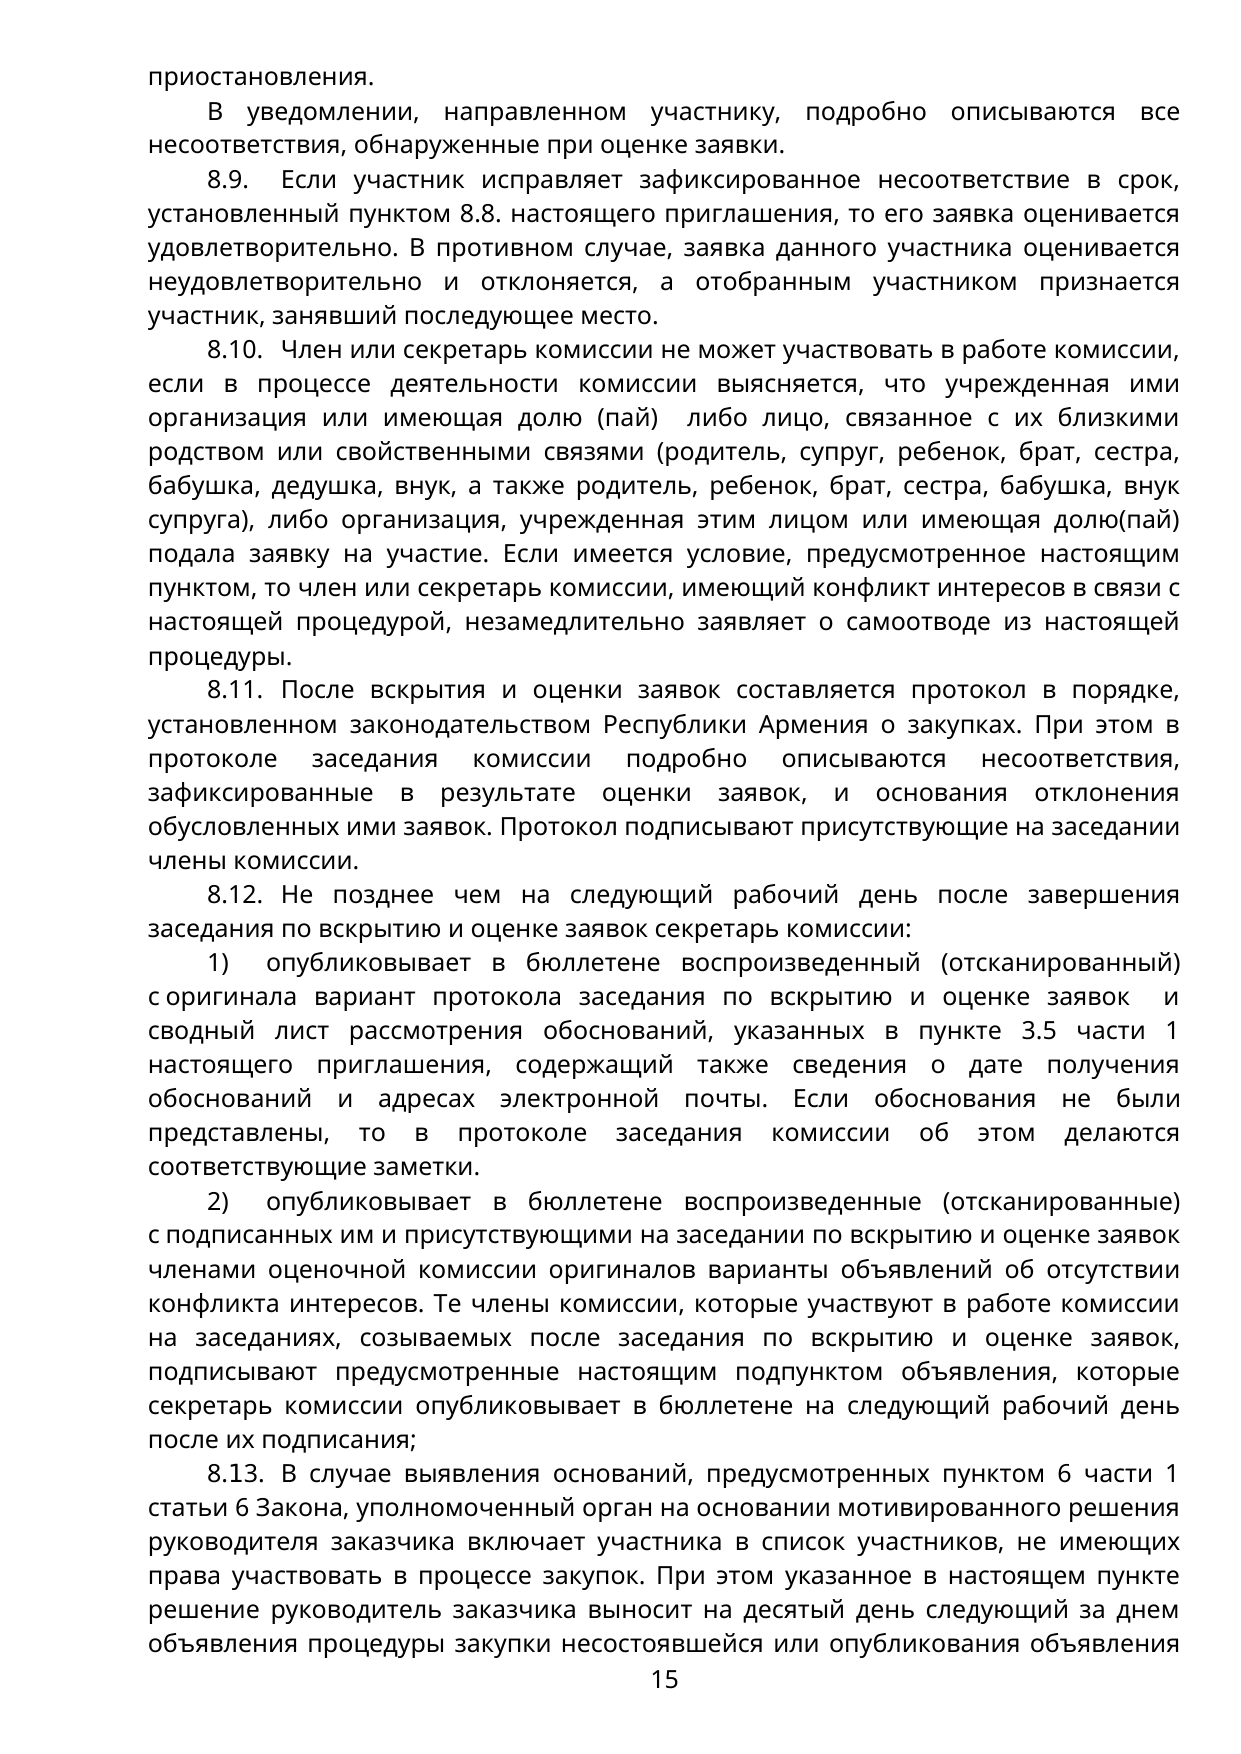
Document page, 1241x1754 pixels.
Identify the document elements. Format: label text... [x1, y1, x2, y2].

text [148, 59, 1181, 93]
text 8.10. Член или секретарь комиссии не может участвовать в работе комиссии, если в процессе деятельности комиссии выясняется, что учрежденная ими организация или имеющая долю (пай) либо лицо, связанное с их близкими родством или свойственными связями (родитель, супруг, ребенок, брат, сестра, бабушка, дедушка, внук, а также родитель, ребенок, брат, сестра, бабушка, внук супруга), либо организация, учрежденная этим лицом или имеющая долю(пай) подала заявку на участие. Если имеется условие, предусмотренное настоящим пунктом, то член или секретарь комиссии, имеющий конфликт интересов в связи с настоящей процедурой, незамедлительно заявляет о самоотводе из настоящей процедуры. [148, 332, 1181, 672]
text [148, 1456, 1181, 1660]
text 8.11. После вскрытия и оценки заявок составляется протокол в порядке, установленном законодательством Республики Армения о закупках. При этом в протоколе заседания комиссии подробно описываются несоответствия, зафиксированные в результате оценки заявок, и основания отклонения обусловленных ими заявок. Протокол подписывают присутствующие на заседании члены комиссии. [148, 672, 1181, 877]
text 8.9. Если участник исправляет зафиксированное несоответствие в срок, установленный пунктом 8.8. настоящего приглашения, то его заявка оценивается удовлетворительно. В противном случае, заявка данного участника оценивается неудовлетворительно и отклоняется, а отобранным участником признается участник, занявший последующее место. [148, 161, 1181, 332]
text 1) опубликовывает в бюллетене воспроизведенный (отсканированный) с оригинала вариант протокола заседания по вскрытию и оценке заявок и сводный лист рассмотрения обоснований, указанных в пункте 3.5 части 1 настоящего приглашения, содержащий также сведения о дате получения обоснований и адресах электронной почты. Если обоснования не были представлены, то в протоколе заседания комиссии об этом делаются соответствующие заметки. [148, 945, 1181, 1183]
text В уведомлении, направленном участнику, подробно описываются все несоответствия, обнаруженные при оценке заявки. [148, 93, 1181, 161]
text 2) опубликовывает в бюллетене воспроизведенные (отсканированные) с подписанных им и присутствующими на заседании по вскрытию и оценке заявок членами оценочной комиссии оригиналов варианты объявлений об отсутствии конфликта интересов. Те члены комиссии, которые участвуют в работе комиссии на заседаниях, созываемых после заседания по вскрытию и оценке заявок, подписывают предусмотренные настоящим подпунктом объявления, которые секретарь комиссии опубликовывает в бюллетене на следующий рабочий день после их подписания; [148, 1183, 1181, 1456]
text 8.12. Не позднее чем на следующий рабочий день после завершения заседания по вскрытию и оценке заявок секретарь комиссии: [148, 877, 1181, 945]
